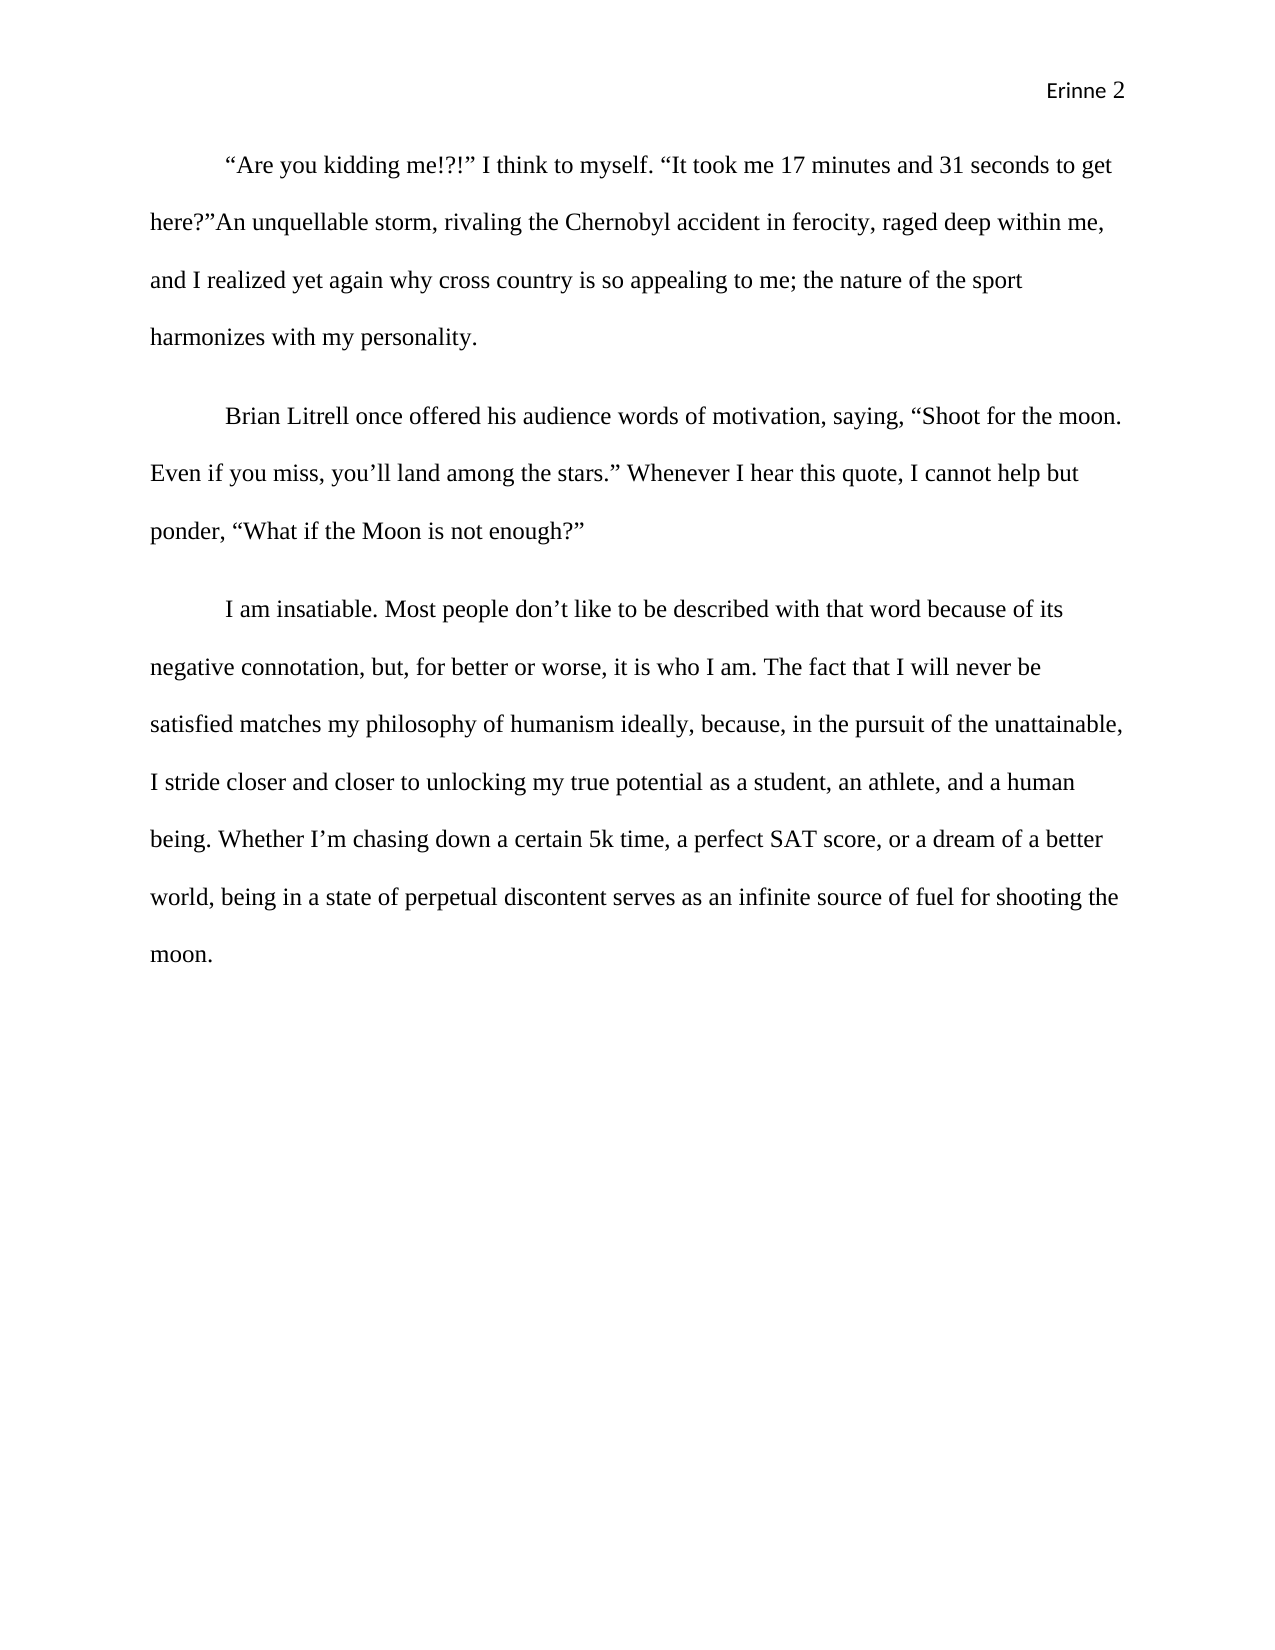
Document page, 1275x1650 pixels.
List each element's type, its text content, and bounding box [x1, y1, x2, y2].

text “Are you kidding me!?!” I think to myself. “It took me 17 minutes and 31 seconds to get here?”An unquellable storm, rivaling the Chernobyl accident in ferocity, raged deep within me, and I realized yet again why cross country is so appealing to me; the nature of the sport harmonizes with my personality. [150, 150, 1125, 351]
text I am insatiable. Most people don’t like to be described with that word because of its negative connotation, but, for better or worse, it is who I am. The fact that I will never be satisfied matches my philosophy of humanism ideally, because, in the pursuit of the unattainable, I stride closer and closer to unlocking my true potential as a student, an athlete, and a human being. Whether I’m chasing down a certain 5k time, a perfect SAT score, or a dream of a better world, being in a state of perpetual discontent serves as an infinite source of fuel for shooting the moon. [150, 594, 1125, 968]
text Brian Litrell once offered his audience words of motivation, saying, “Shoot for the moon. Even if you miss, you’ll land among the stars.” Whenever I hear this quote, I cannot help but ponder, “What if the Moon is not enough?” [150, 401, 1125, 544]
